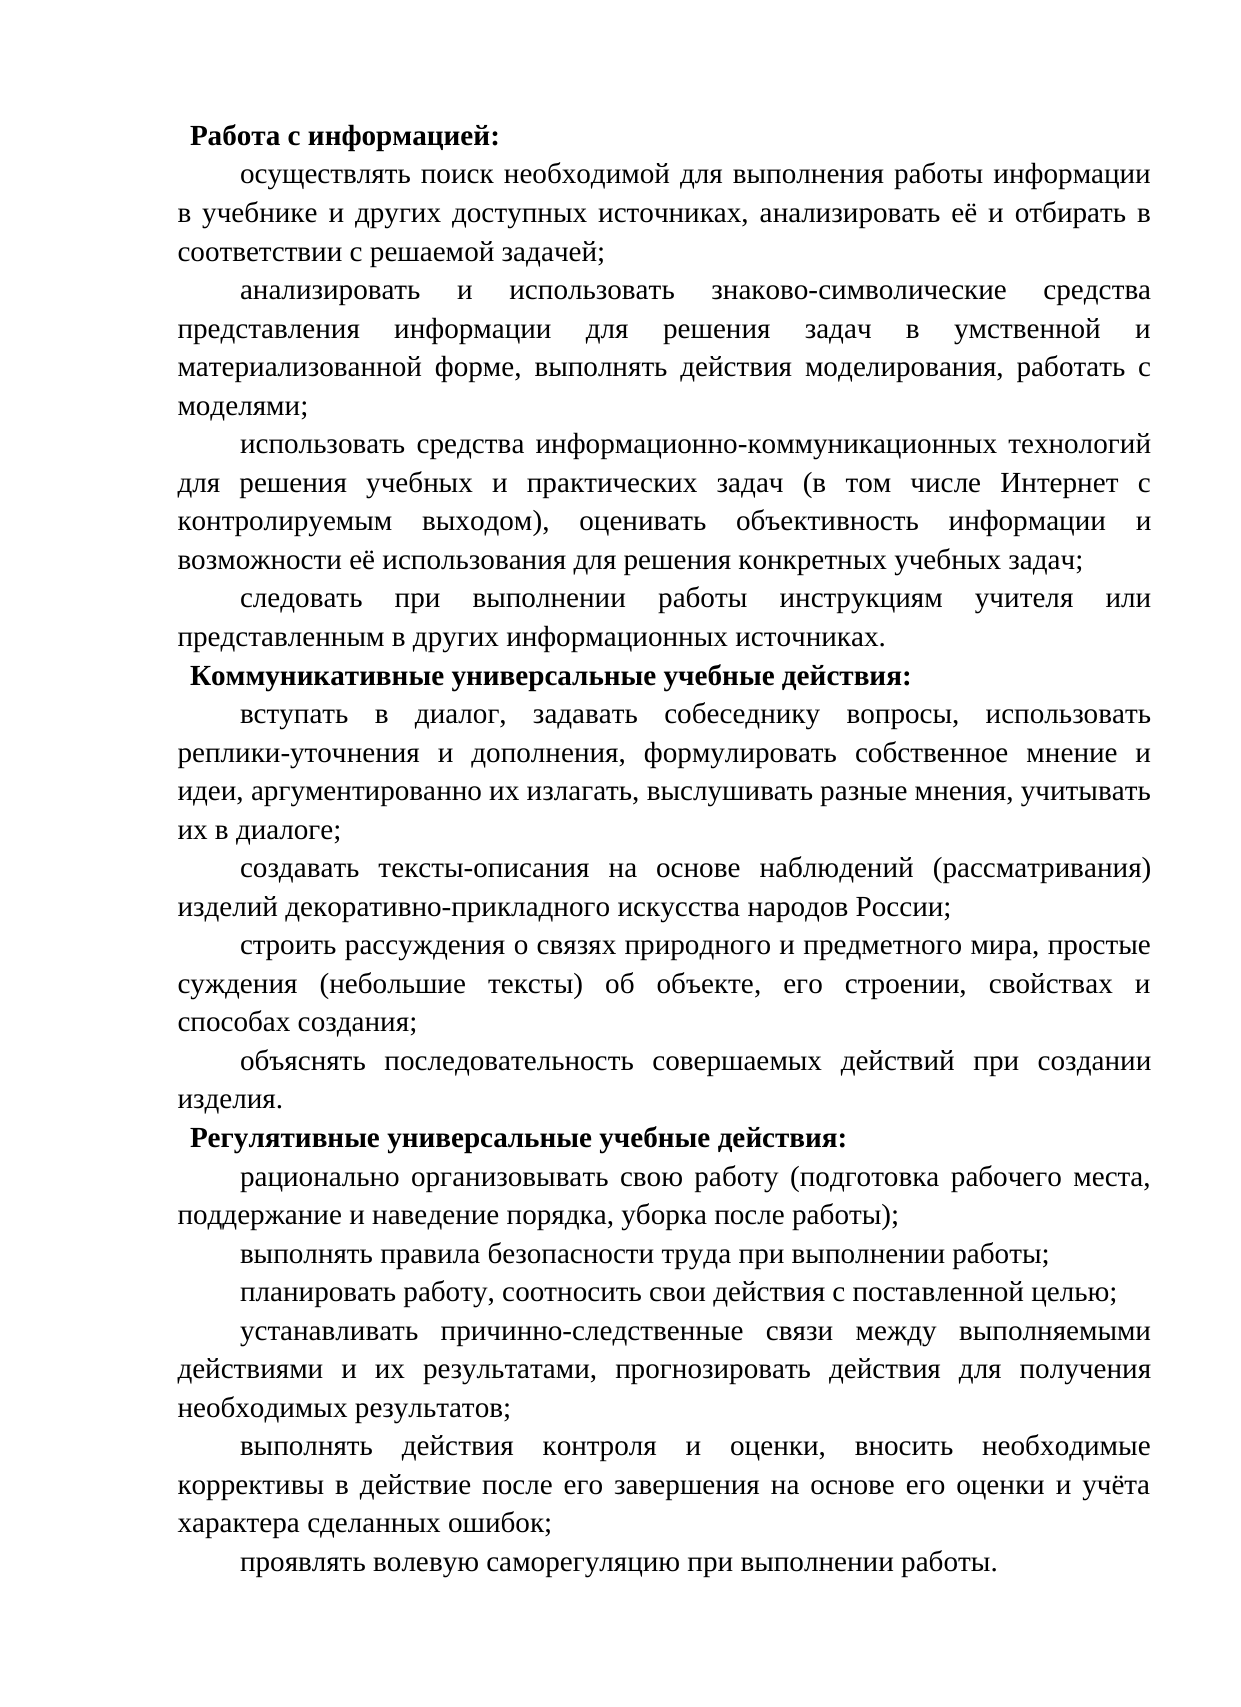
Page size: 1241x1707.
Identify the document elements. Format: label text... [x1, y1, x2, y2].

text планировать работу, соотносить свои действия с поставленной целью; [177, 1274, 1152, 1308]
text Регулятивные универсальные учебные действия: [190, 1120, 1152, 1154]
text осуществлять поиск необходимой для выполнения работы информации в учебнике и других доступных источниках, анализировать её и отбирать в соответствии с решаемой задачей; [177, 157, 1152, 267]
text выполнять действия контроля и оценки, вносить необходимые коррективы в действие после его завершения на основе его оценки и учёта характера сделанных ошибок; [177, 1428, 1152, 1539]
text создавать тексты-описания на основе наблюдений (рассматривания) изделий декоративно-прикладного искусства народов России; [177, 850, 1152, 922]
text использовать средства информационно-коммуникационных технологий для решения учебных и практических задач (в том числе Интернет с контролируемым выходом), оценивать объективность информации и возможности её использования для решения конкретных учебных задач; [177, 426, 1152, 576]
text выполнять правила безопасности труда при выполнении работы; [177, 1236, 1152, 1269]
text Работа с информацией: [190, 118, 1152, 152]
text строить рассуждения о связях природного и предметного мира, простые суждения (небольшие тексты) об объекте, его строении, свойствах и способах создания; [177, 927, 1152, 1038]
text Коммуникативные универсальные учебные действия: [190, 658, 1152, 691]
text проявлять волевую саморегуляцию при выполнении работы. [177, 1544, 1152, 1578]
text объяснять последовательность совершаемых действий при создании изделия. [177, 1043, 1152, 1115]
text устанавливать причинно-следственные связи между выполняемыми действиями и их результатами, прогнозировать действия для получения необходимых результатов; [177, 1313, 1152, 1423]
text рационально организовывать свою работу (подготовка рабочего места, поддержание и наведение порядка, уборка после работы); [177, 1159, 1152, 1231]
text вступать в диалог, задавать собеседнику вопросы, использовать реплики-уточнения и дополнения, формулировать собственное мнение и идеи, аргументированно их излагать, выслушивать разные мнения, учитывать их в диалоге; [177, 696, 1152, 845]
text анализировать и использовать знаково-символические средства представления информации для решения задач в умственной и материализованной форме, выполнять действия моделирования, работать с моделями; [177, 272, 1152, 421]
text следовать при выполнении работы инструкциям учителя или представленным в других информационных источниках. [177, 581, 1152, 653]
